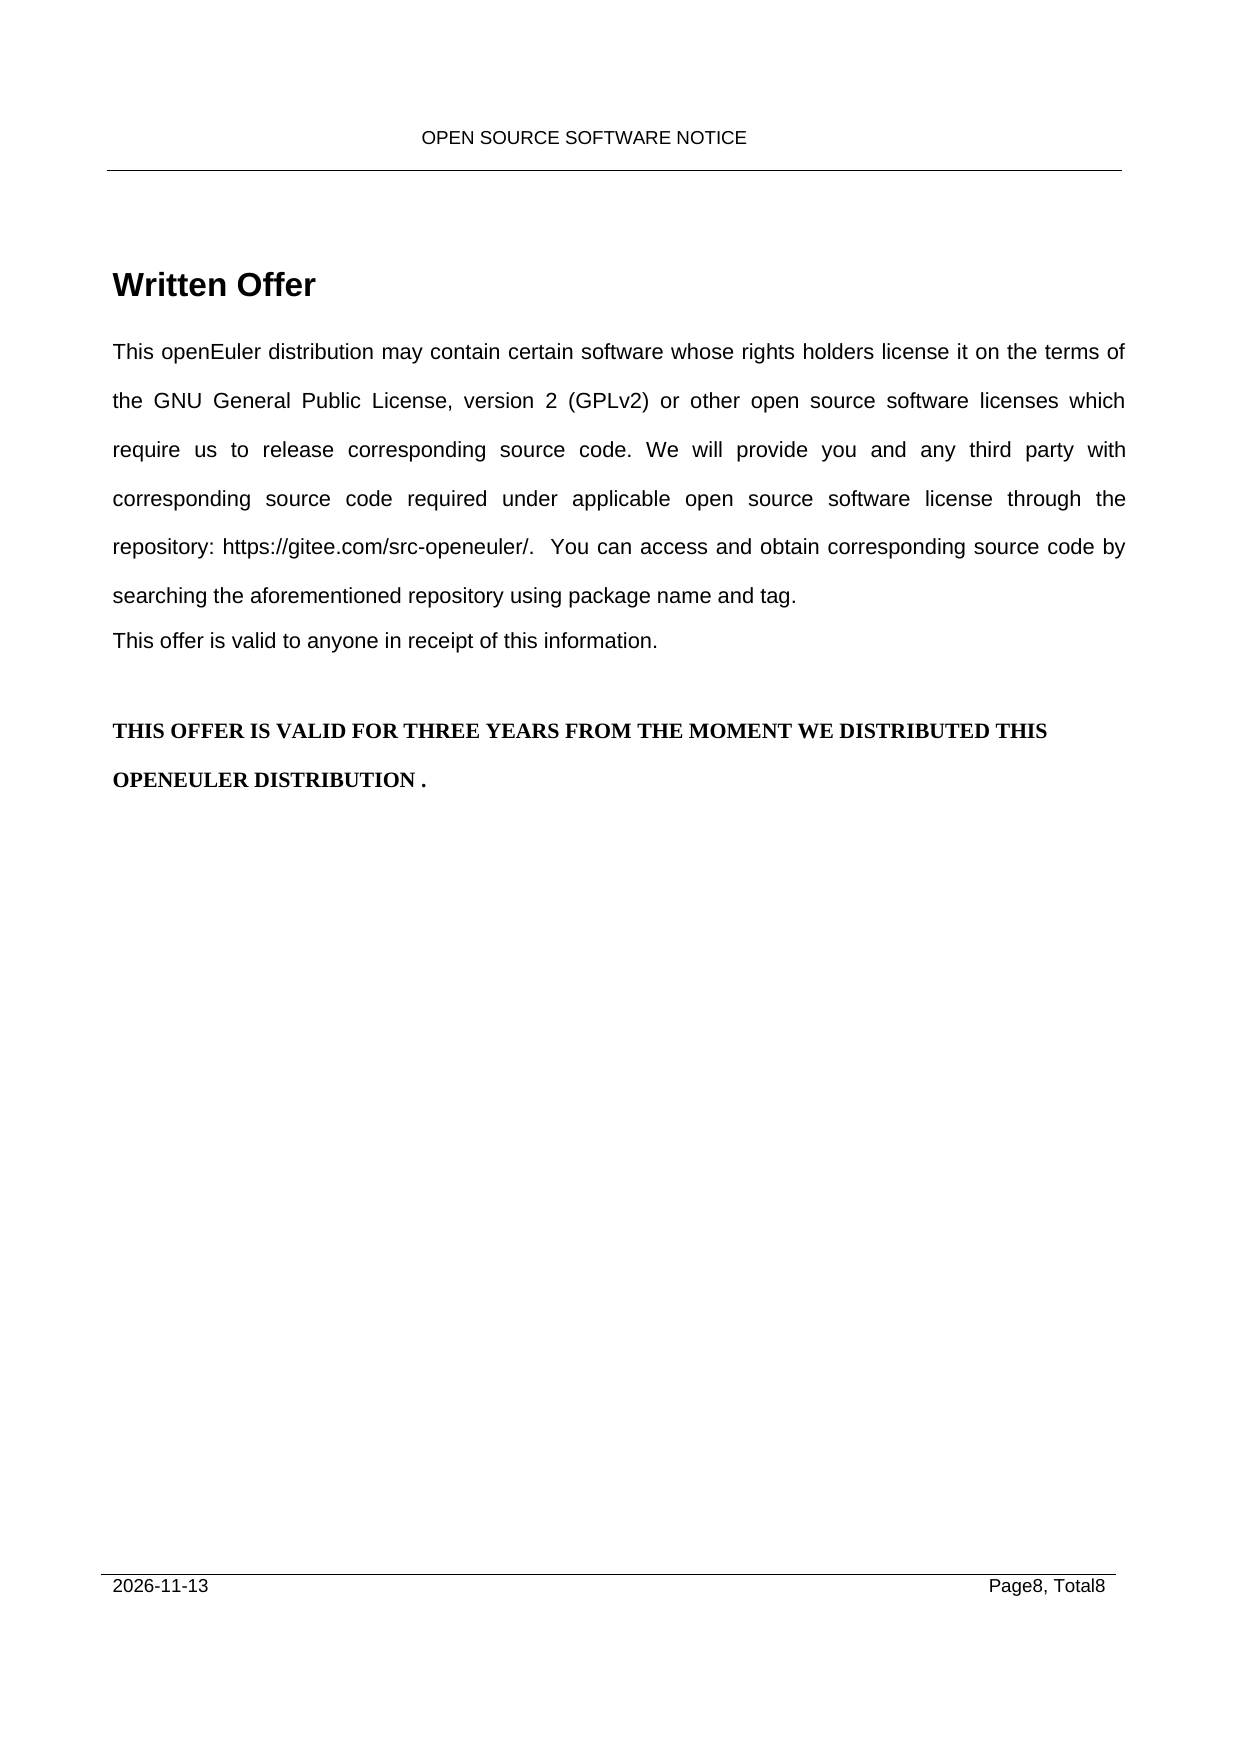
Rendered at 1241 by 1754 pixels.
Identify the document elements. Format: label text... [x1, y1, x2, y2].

text THIS OFFER IS VALID FOR THREE YEARS FROM THE MOMENT WE DISTRIBUTED THIS OPENEULER DISTRIBUTION . [112, 715, 1128, 796]
text This openEuler distribution may contain certain software whose rights holders license it on the terms of the GNU General Public License, version 2 (GPLv2) or other open source software licenses which require us to release corresponding source code. We will provide you and any third party with corresponding source code required under applicable open source software license through the repository: https://gitee.com/src-openeuler/. You can access and obtain corresponding source code by searching the aforementioned repository using package name and tag. [112, 336, 1128, 612]
text Written Offer [112, 251, 1128, 316]
text This offer is valid to anyone in receipt of this information. [112, 624, 1128, 657]
